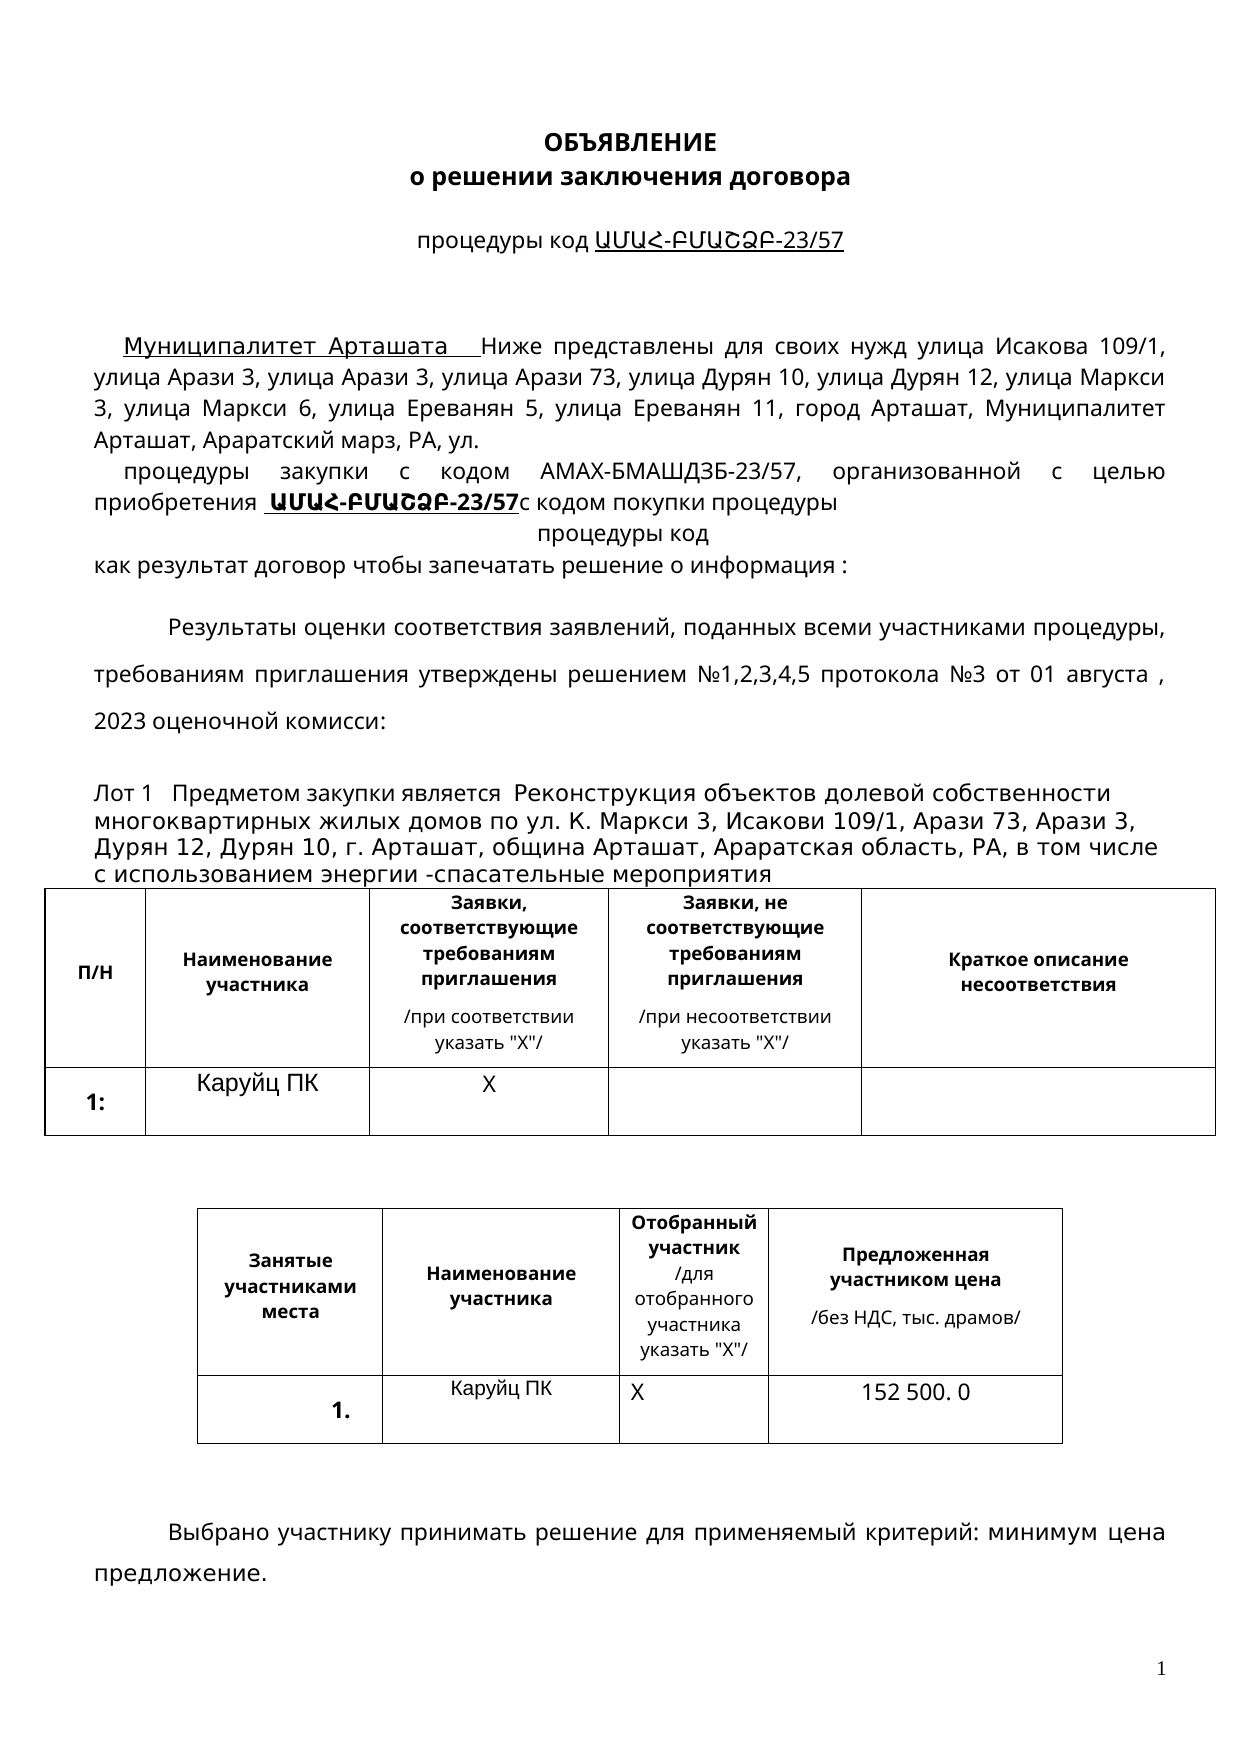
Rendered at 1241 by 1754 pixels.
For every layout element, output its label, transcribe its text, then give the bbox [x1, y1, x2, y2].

table_header Заявки, не соответствующие требованиям приглашения /при несоответствии указать "X"/ [609, 889, 861, 1067]
text о решении заключения договора [94, 158, 1167, 193]
table_header Заявки, соответствующие требованиям приглашения /при соответствии указать "X"/ [370, 889, 608, 1067]
table_header Краткое описание несоответствия [862, 889, 1215, 1067]
table_header Наименование участника [383, 1209, 619, 1375]
table_cell Каруйц ПК [146, 1068, 369, 1135]
table_cell Х [370, 1068, 608, 1135]
table_header П/Н [46, 889, 145, 1067]
table_header Наименование участника [146, 889, 369, 1067]
table_cell [198, 1376, 382, 1443]
text Результаты оценки соответствия заявлений, поданных всеми участниками процедуры, требованиям приглашения утверждены решением №1,2,3,4,5 протокола №3 от 01 августа , 2023 оценочной комисси: [94, 611, 1167, 736]
text Выбрано участнику принимать решение для применяемый критерий: минимум цена предложение. [94, 1516, 1167, 1587]
text процедуры закупки с кодом АМАХ-БМАШДЗБ-23/57, организованной с целью приобретения ԱՄԱՀ-ԲՄԱՇՁԲ-23/57с кодом покупки процедуры [94, 455, 1167, 517]
text Муниципалитет Арташата Ниже представлены для своих нужд улица Исакова 109/1, улица Арази 3, улица Арази 3, улица Арази 73, улица Дурян 10, улица Дурян 12, улица Маркси 3, улица Маркси 6, улица Ереванян 5, улица Ереванян 11, город Арташат, Муниципалитет Арташат, Араратский марз, РА, ул. [94, 330, 1167, 455]
table_header Занятые участниками места [198, 1209, 382, 1375]
table_header Отобранный участник /для отобранного участника указать "X"/ [620, 1209, 768, 1375]
table_cell [609, 1068, 861, 1135]
table_cell 152 500. 0 [769, 1376, 1062, 1443]
text процедуры код [94, 517, 1167, 548]
text Лот 1 Предметом закупки является Реконструкция объектов долевой собственности многоквартирных жилых домов по ул. К. Маркси 3, Исакови 109/1, Арази 73, Арази 3, Дурян 12, Дурян 10, г. Арташат, община Арташат, Араратская область, РА, в том числе с использованием энергии -спасательные мероприятия [94, 777, 1167, 888]
table_cell Каруйц ПК [383, 1376, 619, 1443]
table_cell [862, 1068, 1215, 1135]
table_cell 1: [46, 1068, 145, 1135]
table_cell Х [620, 1376, 768, 1443]
table_header Предложенная участником цена /без НДС, тыс. драмов/ [769, 1209, 1062, 1375]
subtitle процедуры код ԱՄԱՀ-ԲՄԱՇՁԲ-23/57 [94, 224, 1167, 255]
text ОБЪЯВЛЕНИЕ [94, 124, 1167, 158]
text как результат договор чтобы запечатать решение о информация : [94, 548, 1167, 580]
